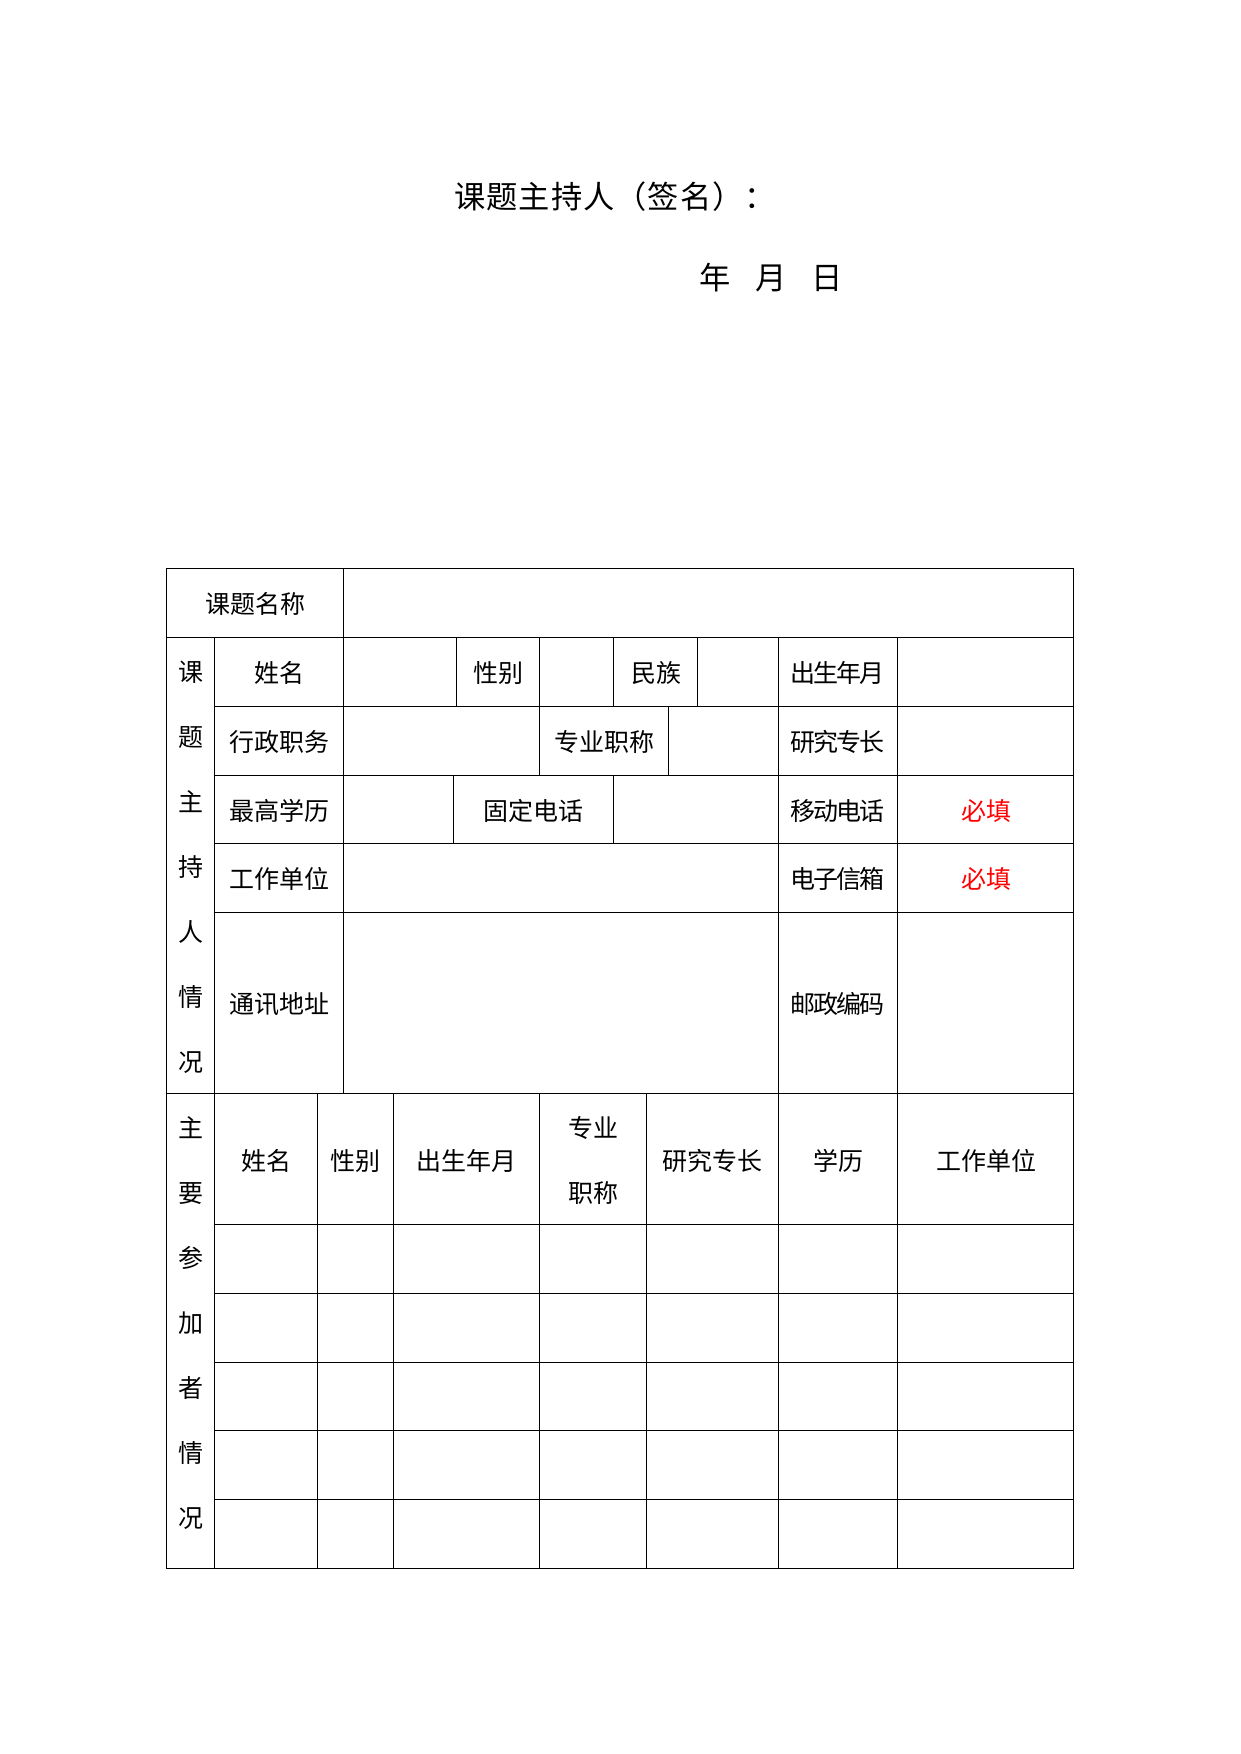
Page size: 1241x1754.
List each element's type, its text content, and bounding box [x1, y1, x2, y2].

table_cell 专业职称 [540, 707, 668, 774]
text 年 月 日 [266, 243, 1044, 308]
table_cell [318, 1294, 393, 1362]
table_cell 姓名 [215, 1094, 317, 1224]
table_cell 工作单位 [215, 844, 343, 912]
table_cell [614, 776, 778, 843]
table_cell [318, 1500, 393, 1568]
table_cell 专业 职称 [540, 1094, 646, 1224]
table_cell [779, 1431, 897, 1499]
table_cell [779, 1363, 897, 1430]
table_cell 姓名 [215, 638, 343, 706]
table_cell [540, 1225, 646, 1293]
table_cell [647, 1225, 778, 1293]
table_cell 课题主持人情况 [167, 638, 214, 1093]
table_cell [344, 844, 778, 912]
table_header 课题名称 [167, 569, 343, 637]
text 课题主持人（签名）： [187, 162, 1044, 227]
table_cell [898, 1500, 1073, 1568]
table_cell [540, 1431, 646, 1499]
table_cell 工作单位 [898, 1094, 1073, 1224]
table_cell 行政职务 [215, 707, 343, 774]
table_cell [898, 1225, 1073, 1293]
table_cell [540, 638, 613, 706]
table_cell [318, 1363, 393, 1430]
table_cell [779, 1294, 897, 1362]
table_cell [215, 1500, 317, 1568]
table_cell [540, 1294, 646, 1362]
table_cell [344, 638, 456, 706]
table_cell [215, 1363, 317, 1430]
table_cell 性别 [318, 1094, 393, 1224]
table_cell [898, 638, 1073, 706]
table_cell [647, 1294, 778, 1362]
table_cell 移动电话 [779, 776, 897, 843]
table_cell 研究专长 [647, 1094, 778, 1224]
table_cell 电子信箱 [779, 844, 897, 912]
table_cell [394, 1225, 539, 1293]
table_header [344, 569, 1073, 637]
table_cell [779, 1500, 897, 1568]
table_cell 研究专长 [779, 707, 897, 774]
table_cell [779, 1225, 897, 1293]
table_cell [394, 1500, 539, 1568]
table_cell [698, 638, 778, 706]
table_cell [344, 776, 453, 843]
table_cell 主要参加者情况 [167, 1094, 214, 1568]
table_cell [344, 913, 778, 1093]
table_cell [215, 1294, 317, 1362]
table_cell [898, 707, 1073, 774]
table_cell [898, 1431, 1073, 1499]
table_cell 必填 [898, 844, 1073, 912]
table_cell [540, 1363, 646, 1430]
table_cell 性别 [457, 638, 539, 706]
table_cell [394, 1431, 539, 1499]
table_cell 通讯地址 [215, 913, 343, 1093]
table_cell [318, 1431, 393, 1499]
table_cell 固定电话 [454, 776, 613, 843]
table_cell [898, 1363, 1073, 1430]
table_cell [647, 1431, 778, 1499]
table_cell [318, 1225, 393, 1293]
table_cell [898, 913, 1073, 1093]
table_cell [394, 1363, 539, 1430]
table_cell 最高学历 [215, 776, 343, 843]
table_cell [540, 1500, 646, 1568]
table_cell [344, 707, 539, 774]
table_cell [669, 707, 778, 774]
table_cell 学历 [779, 1094, 897, 1224]
table_cell 出生年月 [779, 638, 897, 706]
table_cell 出生年月 [394, 1094, 539, 1224]
table_cell 必填 [898, 776, 1073, 843]
table_cell [215, 1225, 317, 1293]
table_cell 民族 [614, 638, 697, 706]
table_cell [394, 1294, 539, 1362]
table_cell [647, 1363, 778, 1430]
table_cell [647, 1500, 778, 1568]
table_cell [215, 1431, 317, 1499]
table_cell [898, 1294, 1073, 1362]
table_cell 邮政编码 [779, 913, 897, 1093]
